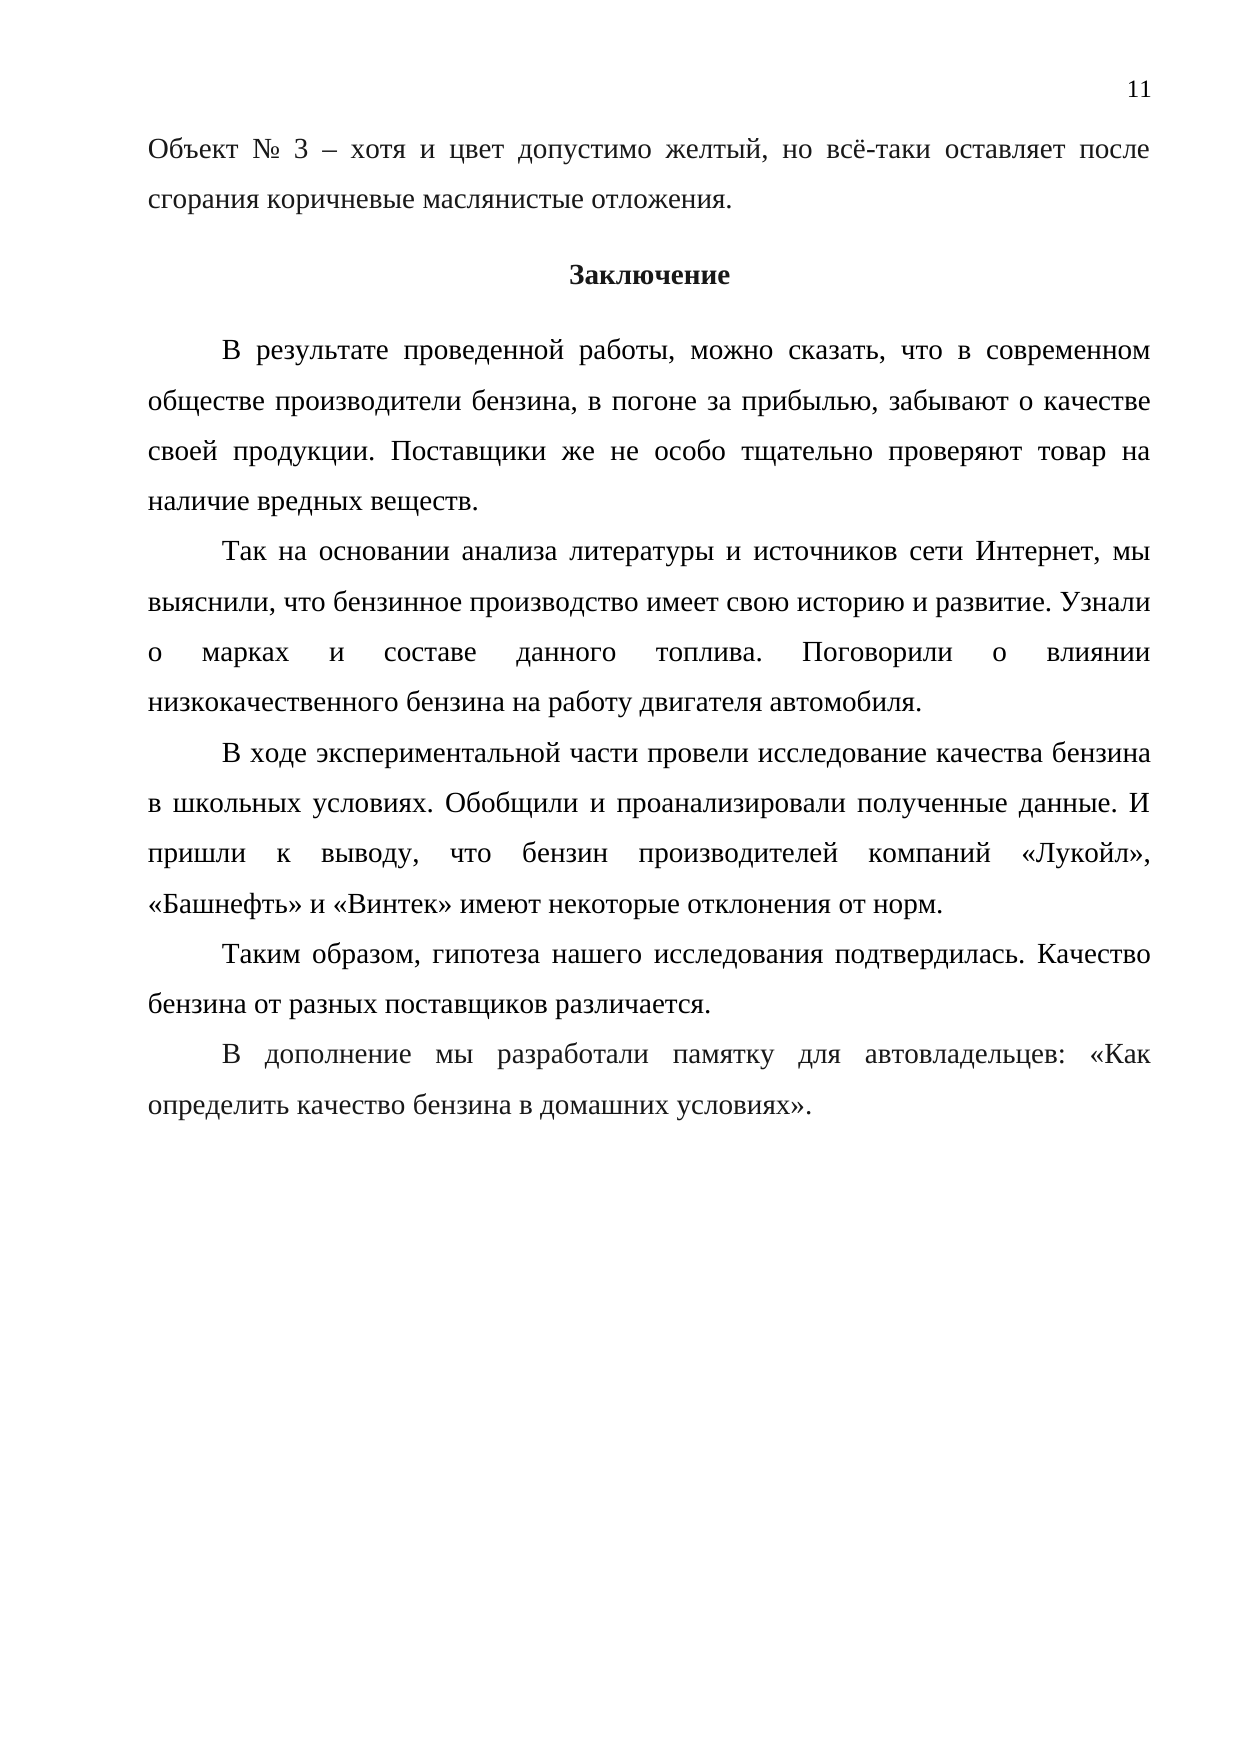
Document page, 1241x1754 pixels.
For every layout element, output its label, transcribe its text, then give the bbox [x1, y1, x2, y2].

text Объект № 3 – хотя и цвет допустимо желтый, но всё-таки оставляет после сгорания коричневые маслянистые отложения. [148, 131, 1152, 215]
text В дополнение мы разработали памятку для автовладельцев: «Как определить качество бензина в домашних условиях». [148, 1037, 1152, 1121]
text Так на основании анализа литературы и источников сети Интернет, мы выяснили, что бензинное производство имеет свою историю и развитие. Узнали о марках и составе данного топлива. Поговорили о влиянии низкокачественного бензина на работу двигателя автомобиля. [148, 533, 1152, 718]
text В результате проведенной работы, можно сказать, что в современном обществе производители бензина, в погоне за прибылью, забывают о качестве своей продукции. Поставщики же не особо тщательно проверяют товар на наличие вредных веществ. [148, 332, 1152, 517]
text В ходе экспериментальной части провели исследование качества бензина в школьных условиях. Обобщили и проанализировали полученные данные. И пришли к выводу, что бензин производителей компаний «Лукойл», «Башнефть» и «Винтек» имеют некоторые отклонения от норм. [148, 735, 1152, 919]
text Таким образом, гипотеза нашего исследования подтвердилась. Качество бензина от разных поставщиков различается. [148, 936, 1152, 1020]
text Заключение [148, 257, 1152, 291]
